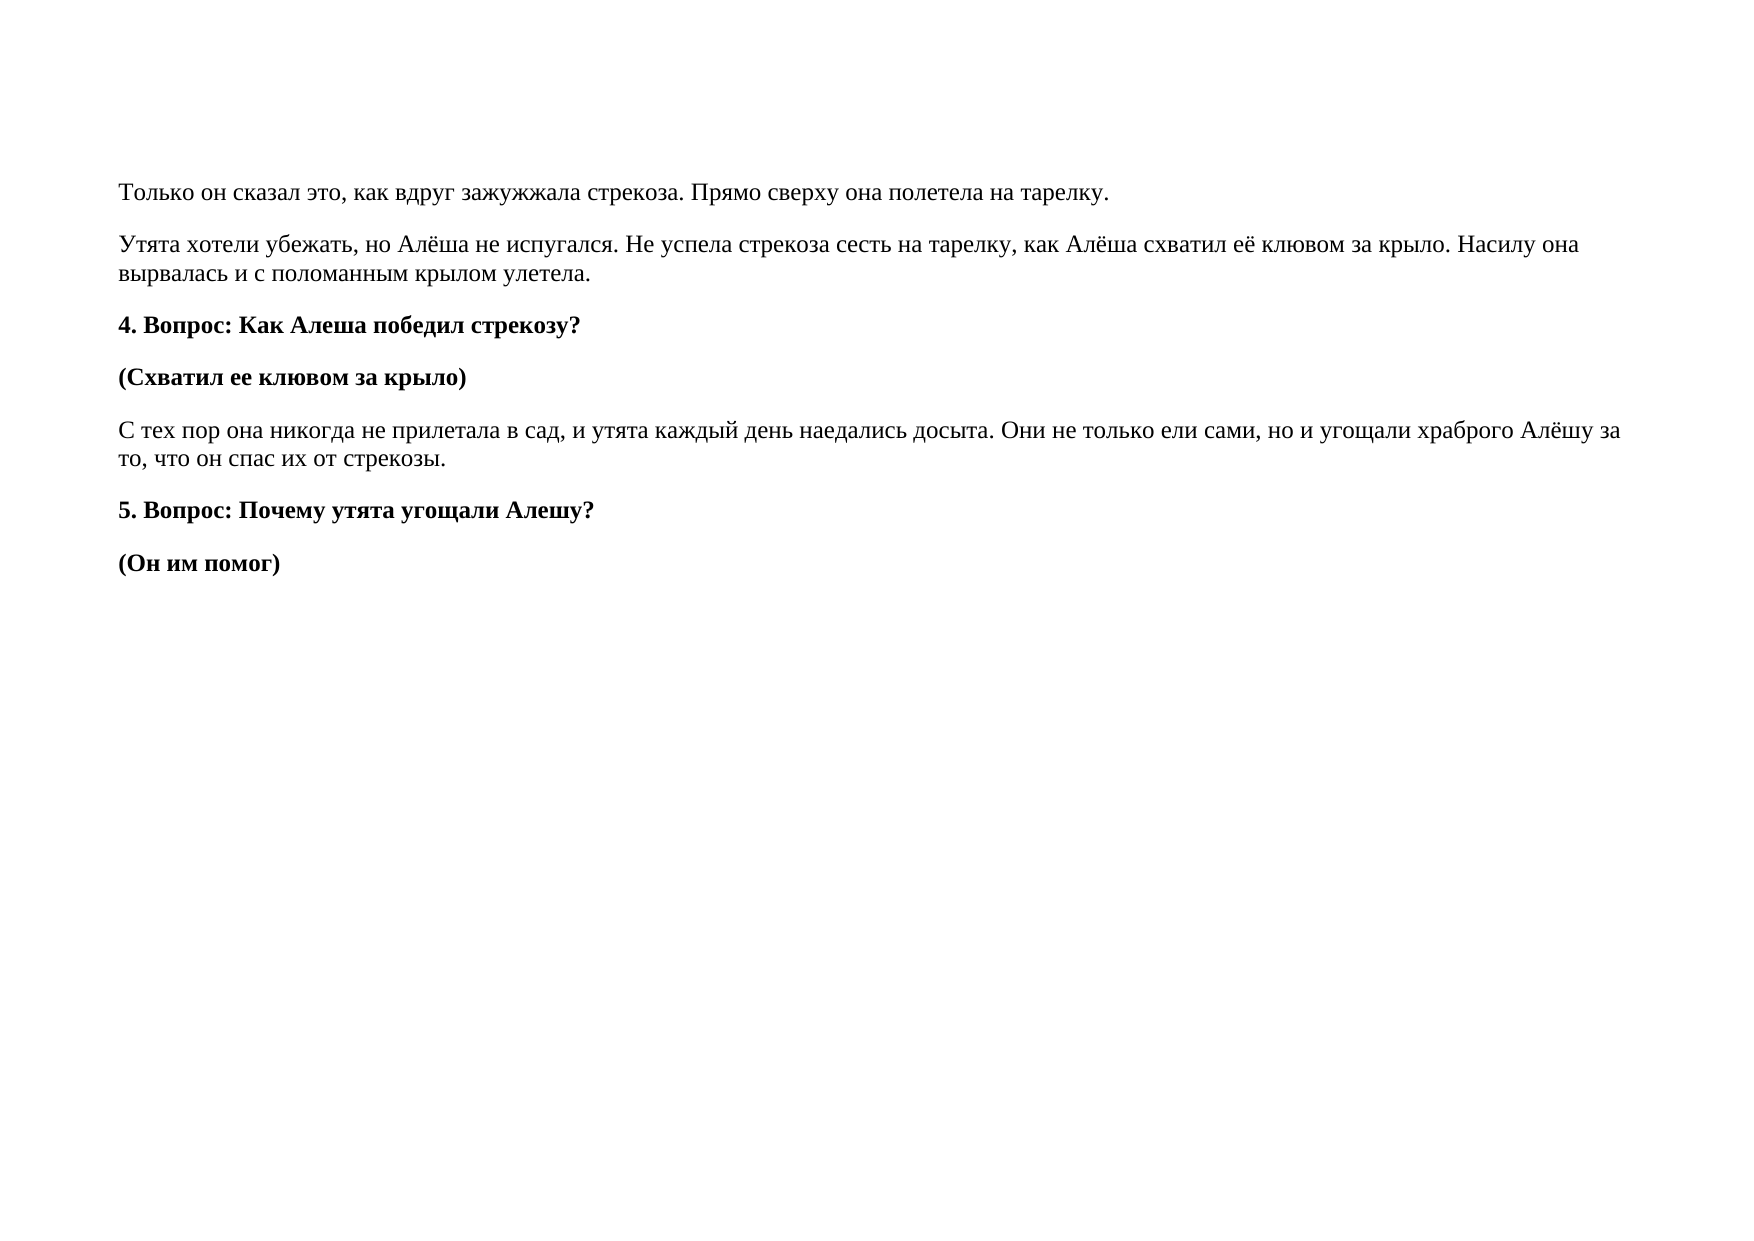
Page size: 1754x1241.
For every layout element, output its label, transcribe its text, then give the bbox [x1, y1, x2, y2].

text 5. Вопрос: Почему утята угощали Алешу? [118, 496, 1636, 524]
text С тех пор она никогда не прилетала в сад, и утята каждый день наедались досыта. Они не только ели сами, но и угощали храброго Алёшу за то, что он спас их от стрекозы. [118, 415, 1636, 472]
text (Он им помог) [118, 548, 1636, 577]
text Утята хотели убежать, но Алёша не испугался. Не успела стрекоза сесть на тарелку, как Алёша схватил её клювом за крыло. Насилу она вырвалась и с поломанным крылом улетела. [118, 229, 1636, 287]
text (Схватил ее клювом за крыло) [118, 362, 1636, 391]
text 4. Вопрос: Как Алеша победил стрекозу? [118, 310, 1636, 339]
text Только он сказал это, как вдруг зажужжала стрекоза. Прямо сверху она полетела на тарелку. [118, 177, 1636, 206]
